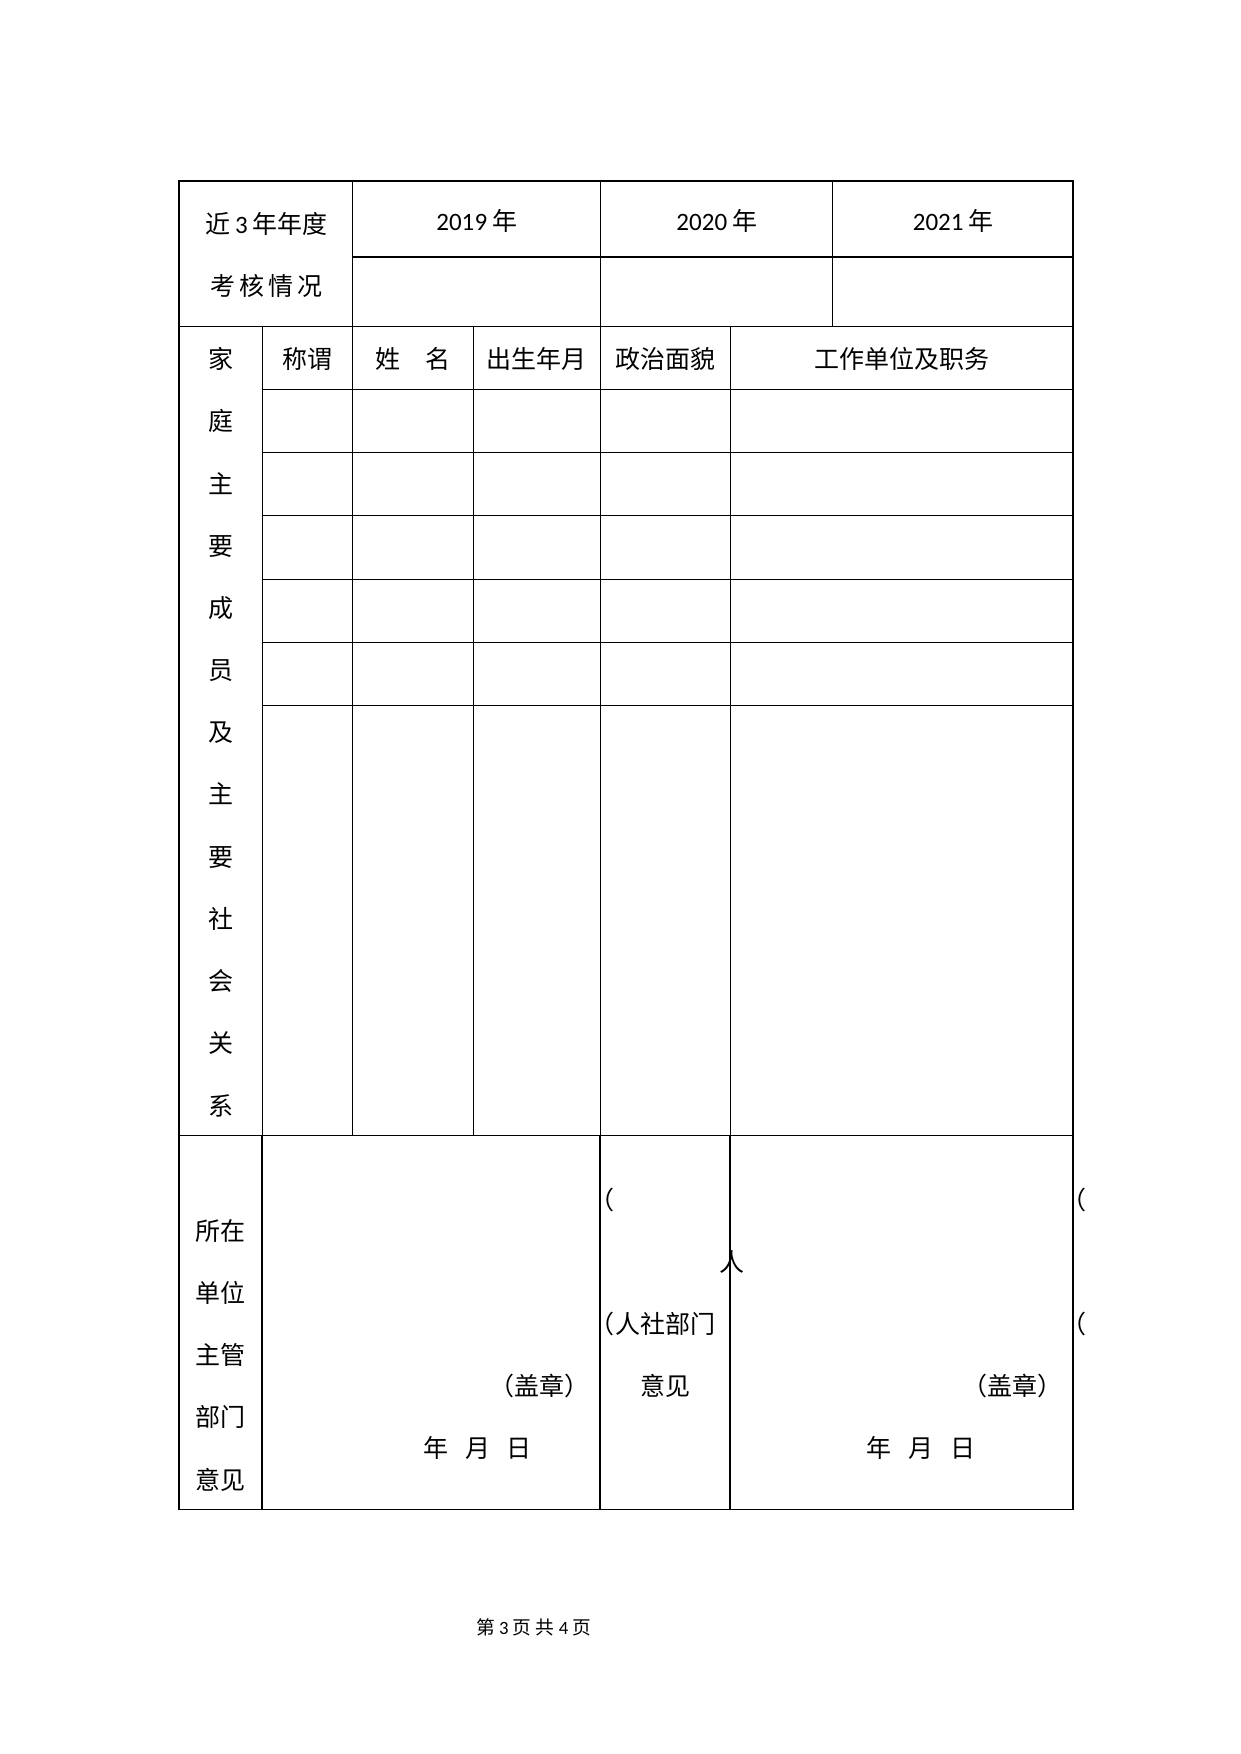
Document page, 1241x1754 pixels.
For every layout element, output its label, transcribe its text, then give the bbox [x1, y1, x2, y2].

table_cell 姓 名 [353, 327, 473, 389]
table_cell [731, 706, 1072, 1135]
table_cell [731, 580, 1072, 642]
table_cell 称谓 [263, 327, 352, 389]
table_cell [601, 453, 730, 515]
table_cell [474, 706, 600, 1135]
table_cell [263, 390, 352, 452]
table_cell [731, 516, 1072, 579]
table_cell （ （（盖章） 年 月 日 [731, 1136, 1072, 1509]
table_cell 政治面貌 [601, 327, 730, 389]
table_cell [601, 706, 730, 1135]
table_cell [353, 390, 473, 452]
table_cell [601, 516, 730, 579]
table_header 2019年 [353, 182, 600, 256]
table_cell [601, 258, 832, 326]
table_cell [263, 580, 352, 642]
table_cell [601, 643, 730, 705]
table_cell [833, 258, 1072, 326]
table_cell 家 庭 主 要 成 员 及 主 要 社 会 关 系 [180, 327, 262, 1135]
table_cell [474, 580, 600, 642]
table_cell [731, 390, 1072, 452]
table_cell [353, 516, 473, 579]
table_cell [353, 706, 473, 1135]
table_cell [353, 580, 473, 642]
table_cell [263, 453, 352, 515]
table_cell [353, 453, 473, 515]
table_cell 出生年月 [474, 327, 600, 389]
table_cell 人人社部门意见 [601, 1136, 729, 1509]
table_cell [474, 453, 600, 515]
table_cell [353, 258, 600, 326]
table_cell [731, 453, 1072, 515]
table_cell [353, 643, 473, 705]
table_cell [601, 580, 730, 642]
table_cell [263, 643, 352, 705]
table_cell （ （（盖章） 年 月 日 [263, 1136, 599, 1509]
table_cell [474, 643, 600, 705]
table_cell [474, 390, 600, 452]
table_cell [474, 516, 600, 579]
table_cell 所在单位主管部门意见 [180, 1136, 261, 1509]
table_cell [601, 390, 730, 452]
table_header 2020年 [601, 182, 832, 256]
table_cell 工作单位及职务 [731, 327, 1072, 389]
table_cell [263, 516, 352, 579]
table_header 2021年 [833, 182, 1072, 256]
table_cell [731, 643, 1072, 705]
table_header 近3年年度 考核情况 [180, 182, 352, 326]
table_cell [263, 706, 352, 1135]
